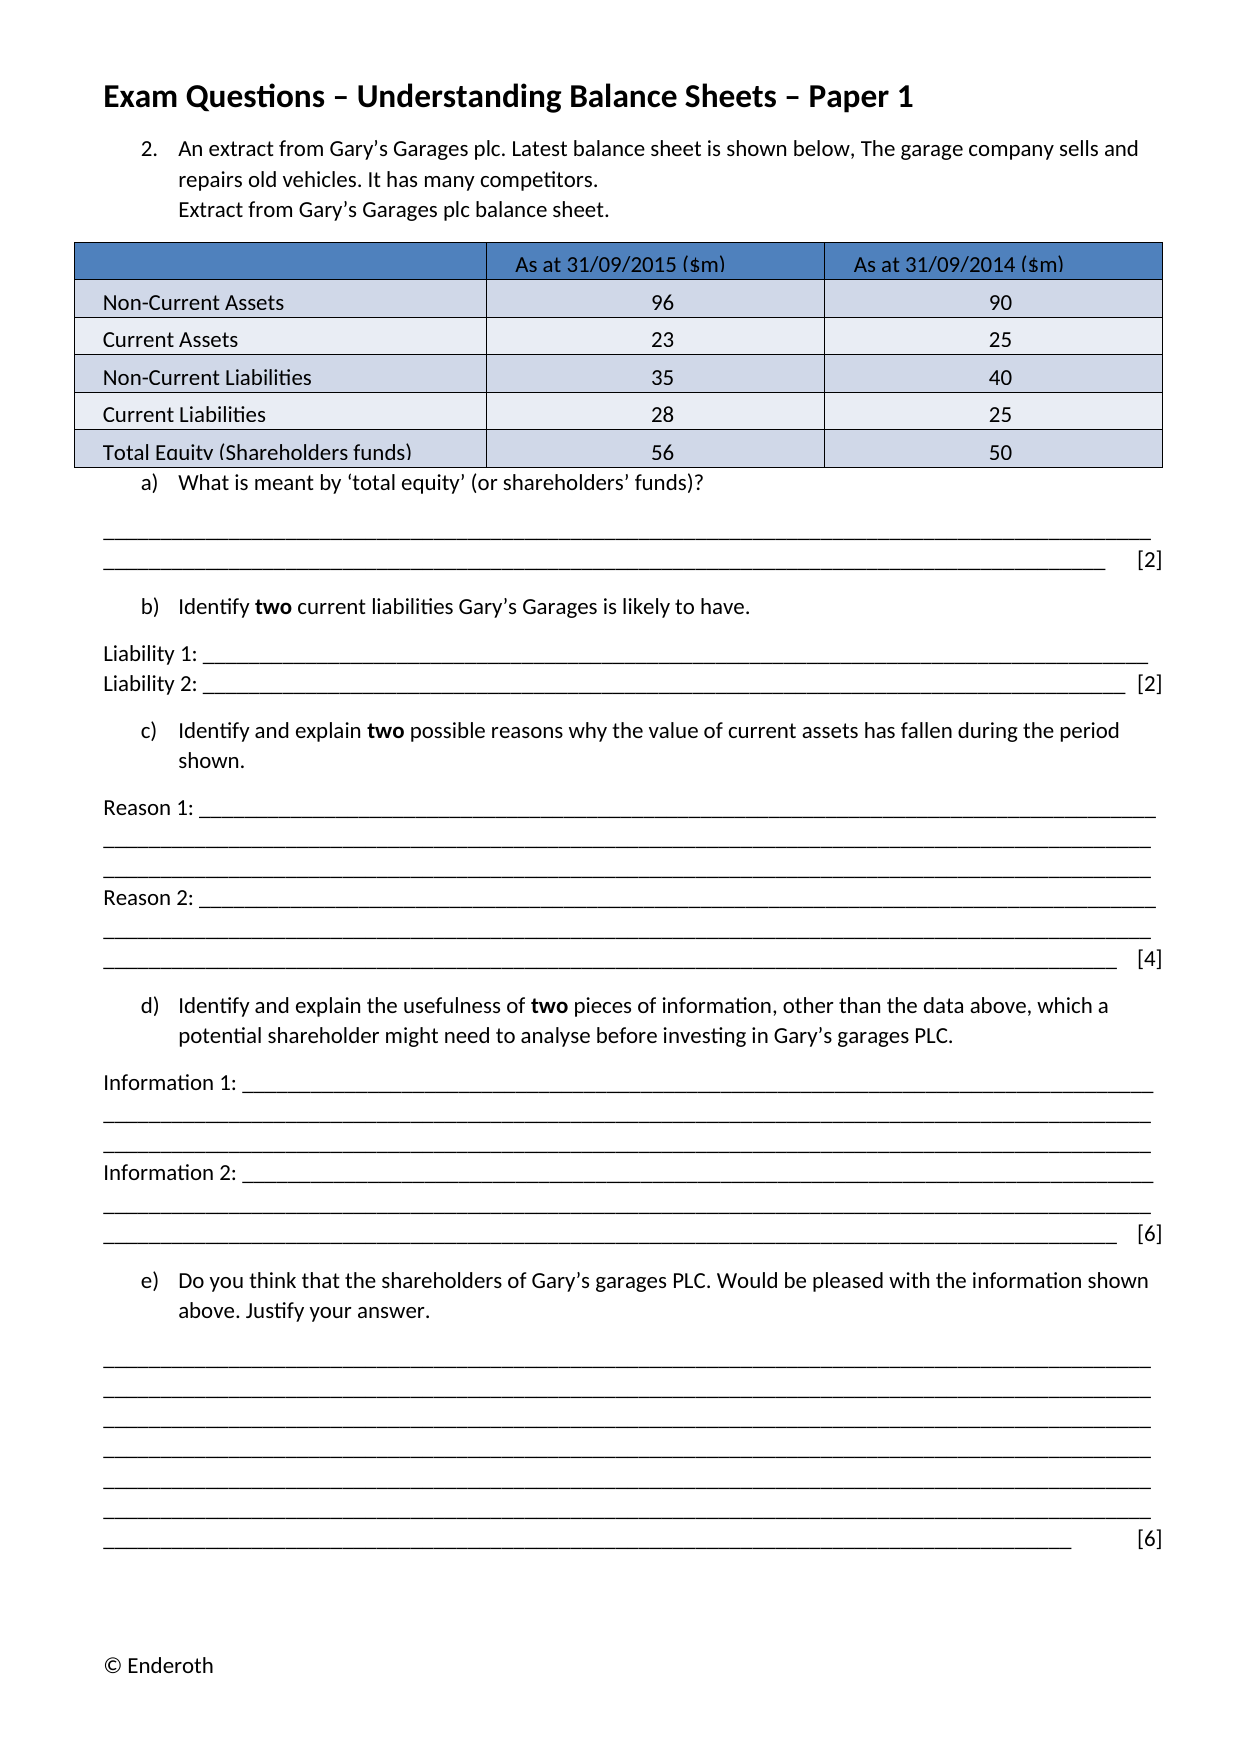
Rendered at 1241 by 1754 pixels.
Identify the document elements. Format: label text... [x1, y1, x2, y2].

table_cell Non-Current Assets [75, 280, 486, 317]
table_cell 28 [487, 393, 824, 429]
list Identify and explain the usefulness of two pieces of information, other than the data above, which a potential shareholder might need to analyse before investing in Gary’s garages PLC. [141, 991, 1162, 1049]
table_cell Total Equity (Shareholders funds) [75, 430, 486, 467]
table_cell 50 [825, 430, 1162, 467]
list Identify and explain two possible reasons why the value of current assets has fallen during the period shown. [141, 716, 1162, 774]
table_cell 25 [825, 393, 1162, 429]
text ____________________________________________________________________________________________________________________________________________________________________________________ [2] [103, 515, 1162, 573]
table_cell 23 [487, 318, 824, 354]
text Reason 1: ____________________________________________________________________________________ ____________________________________________________________________________________________ ____________________________________________________________________________________________ Reason 2: ____________________________________________________________________________________ ____________________________________________________________________________________________ _________________________________________________________________________________________ [4] [103, 793, 1162, 972]
text Information 1: ________________________________________________________________________________ ________________________________________________________________________________________________________________________________________________________________________________________ Information 2: ________________________________________________________________________________ _____________________________________________________________________________________________________________________________________________________________________________________ [6] [103, 1068, 1162, 1247]
text Liability 1: ___________________________________________________________________________________ Liability 2: _________________________________________________________________________________ [2] [103, 639, 1162, 697]
table_cell 56 [487, 430, 824, 467]
table_cell Non-Current Liabilities [75, 355, 486, 392]
table_header [75, 243, 486, 279]
table_cell 40 [825, 355, 1162, 392]
list An extract from Gary’s Garages plc. Latest balance sheet is shown below, The garage company sells and repairs old vehicles. It has many competitors. Extract from Gary’s Garages plc balance sheet. [141, 134, 1162, 223]
table_cell Current Liabilities [75, 393, 486, 429]
table_cell 35 [487, 355, 824, 392]
list What is meant by ‘total equity’ (or shareholders’ funds)? [141, 468, 1162, 496]
table_header As at 31/09/2014 ($m) [825, 243, 1162, 279]
table_cell Current Assets [75, 318, 486, 354]
list Do you think that the shareholders of Gary’s garages PLC. Would be pleased with the information shown above. Justify your answer. [141, 1266, 1162, 1324]
list Identify two current liabilities Gary’s Garages is likely to have. [141, 592, 1162, 620]
table_cell 90 [825, 280, 1162, 317]
table_cell 96 [487, 280, 824, 317]
text _____________________________________________________________________________________________________________________________________________________________________________________________________________________________________________________________________________________________________________________________________________________________________________________________________________________________________________________________________________________________________________________________________________________________________________________________________________________________________________________________ [6] [103, 1343, 1162, 1552]
table_header As at 31/09/2015 ($m) [487, 243, 824, 279]
table_cell 25 [825, 318, 1162, 354]
